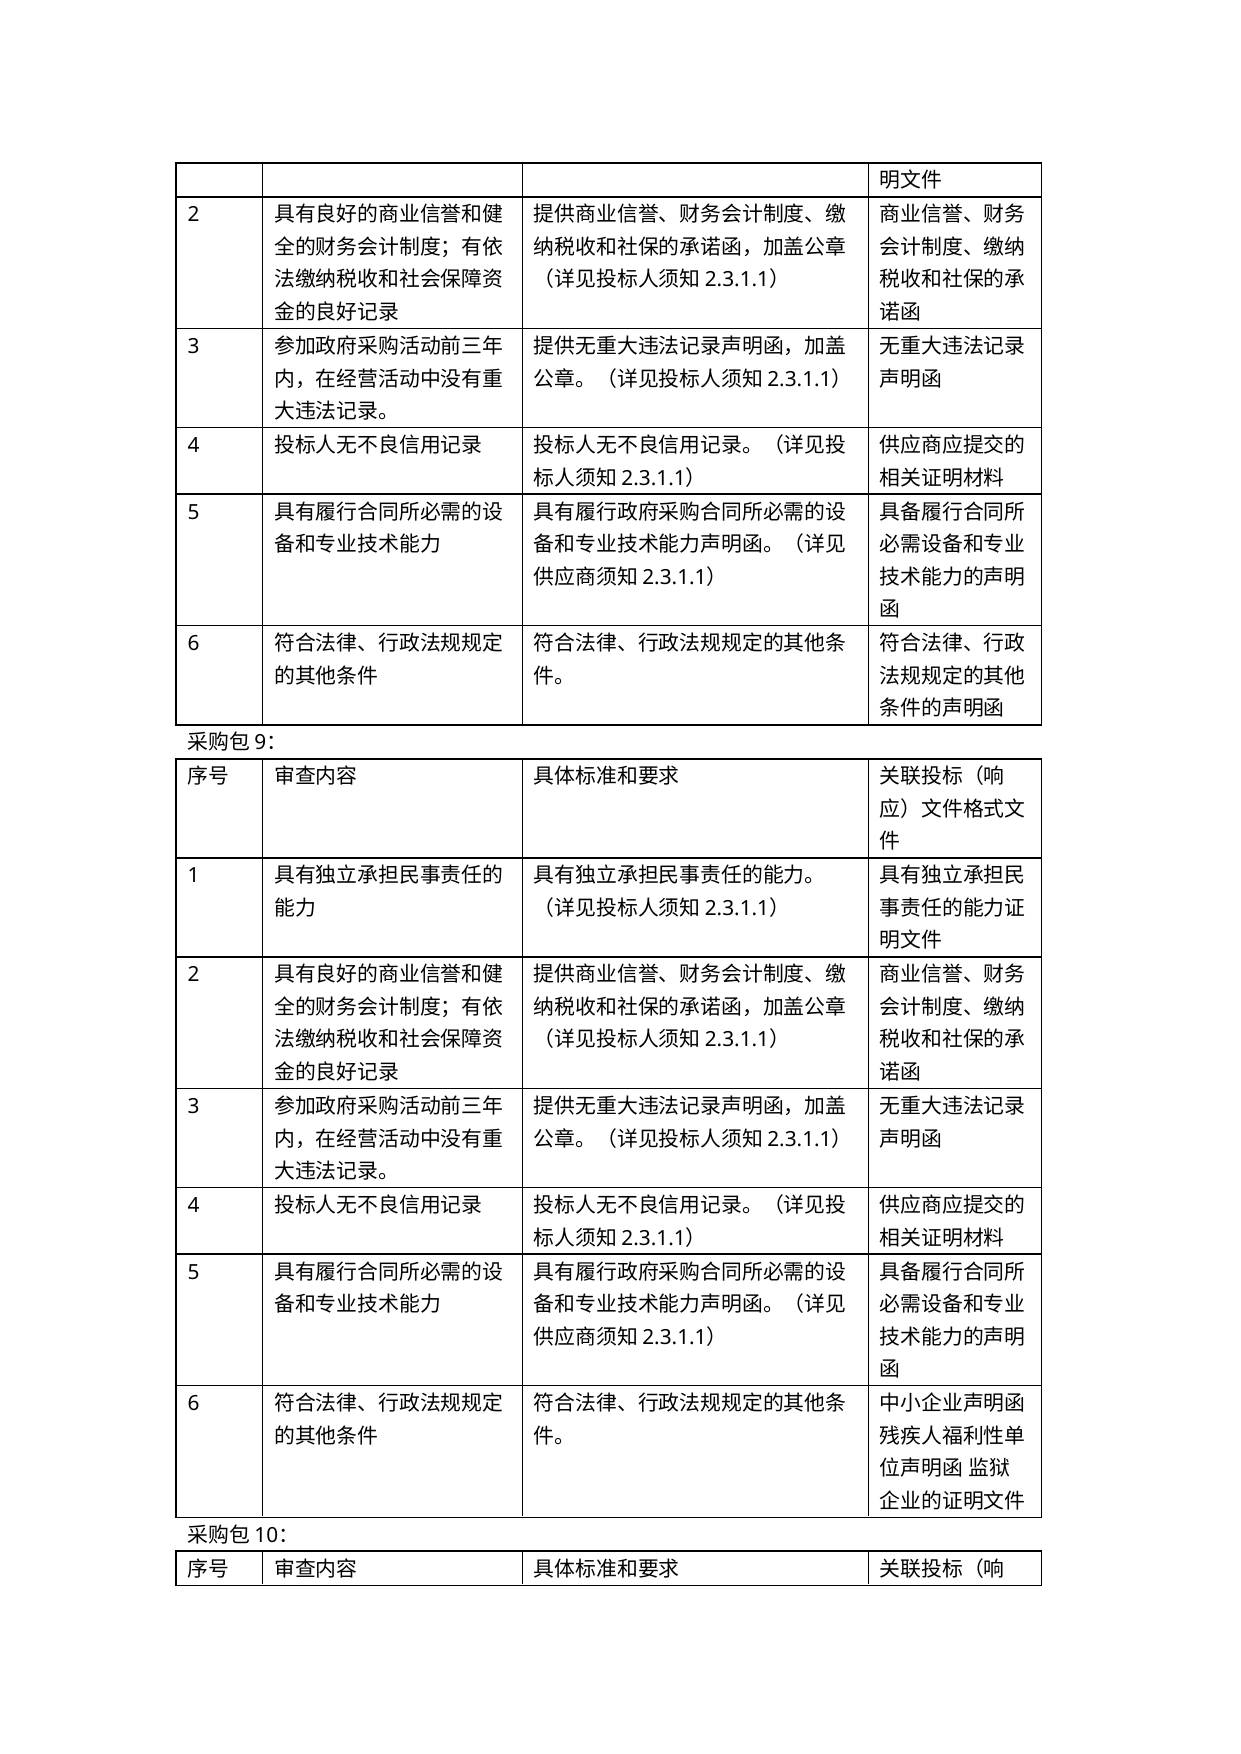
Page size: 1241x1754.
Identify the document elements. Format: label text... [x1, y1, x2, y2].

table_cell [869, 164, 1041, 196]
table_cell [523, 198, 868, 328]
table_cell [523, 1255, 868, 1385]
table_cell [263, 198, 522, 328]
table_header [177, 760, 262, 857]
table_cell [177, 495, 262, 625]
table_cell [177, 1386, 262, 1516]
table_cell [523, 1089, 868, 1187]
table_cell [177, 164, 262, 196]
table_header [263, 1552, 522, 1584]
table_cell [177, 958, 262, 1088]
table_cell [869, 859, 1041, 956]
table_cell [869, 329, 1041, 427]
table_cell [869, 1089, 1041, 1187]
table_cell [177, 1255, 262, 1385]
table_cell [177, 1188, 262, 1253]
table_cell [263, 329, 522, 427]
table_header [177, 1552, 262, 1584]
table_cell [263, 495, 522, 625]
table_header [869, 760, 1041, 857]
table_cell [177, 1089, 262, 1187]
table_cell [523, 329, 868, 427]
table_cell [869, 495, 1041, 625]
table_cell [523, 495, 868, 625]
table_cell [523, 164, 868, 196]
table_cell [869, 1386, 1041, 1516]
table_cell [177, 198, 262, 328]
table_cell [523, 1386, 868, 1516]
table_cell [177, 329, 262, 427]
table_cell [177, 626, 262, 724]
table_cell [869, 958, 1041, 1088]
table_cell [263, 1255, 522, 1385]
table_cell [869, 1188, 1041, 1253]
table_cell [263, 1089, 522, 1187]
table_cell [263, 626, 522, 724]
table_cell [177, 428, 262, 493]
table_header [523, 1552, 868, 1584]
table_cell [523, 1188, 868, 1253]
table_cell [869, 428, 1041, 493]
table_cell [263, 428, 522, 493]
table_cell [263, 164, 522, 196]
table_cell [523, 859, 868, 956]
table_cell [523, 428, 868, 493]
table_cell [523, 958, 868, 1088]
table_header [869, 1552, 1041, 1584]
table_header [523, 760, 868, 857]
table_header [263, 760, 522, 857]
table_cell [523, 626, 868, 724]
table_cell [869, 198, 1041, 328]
text 采购包10： [187, 1518, 1053, 1550]
text 采购包9： [187, 725, 1053, 758]
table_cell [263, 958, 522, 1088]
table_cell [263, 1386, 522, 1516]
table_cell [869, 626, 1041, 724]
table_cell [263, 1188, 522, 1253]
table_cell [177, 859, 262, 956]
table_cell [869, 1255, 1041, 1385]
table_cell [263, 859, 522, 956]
